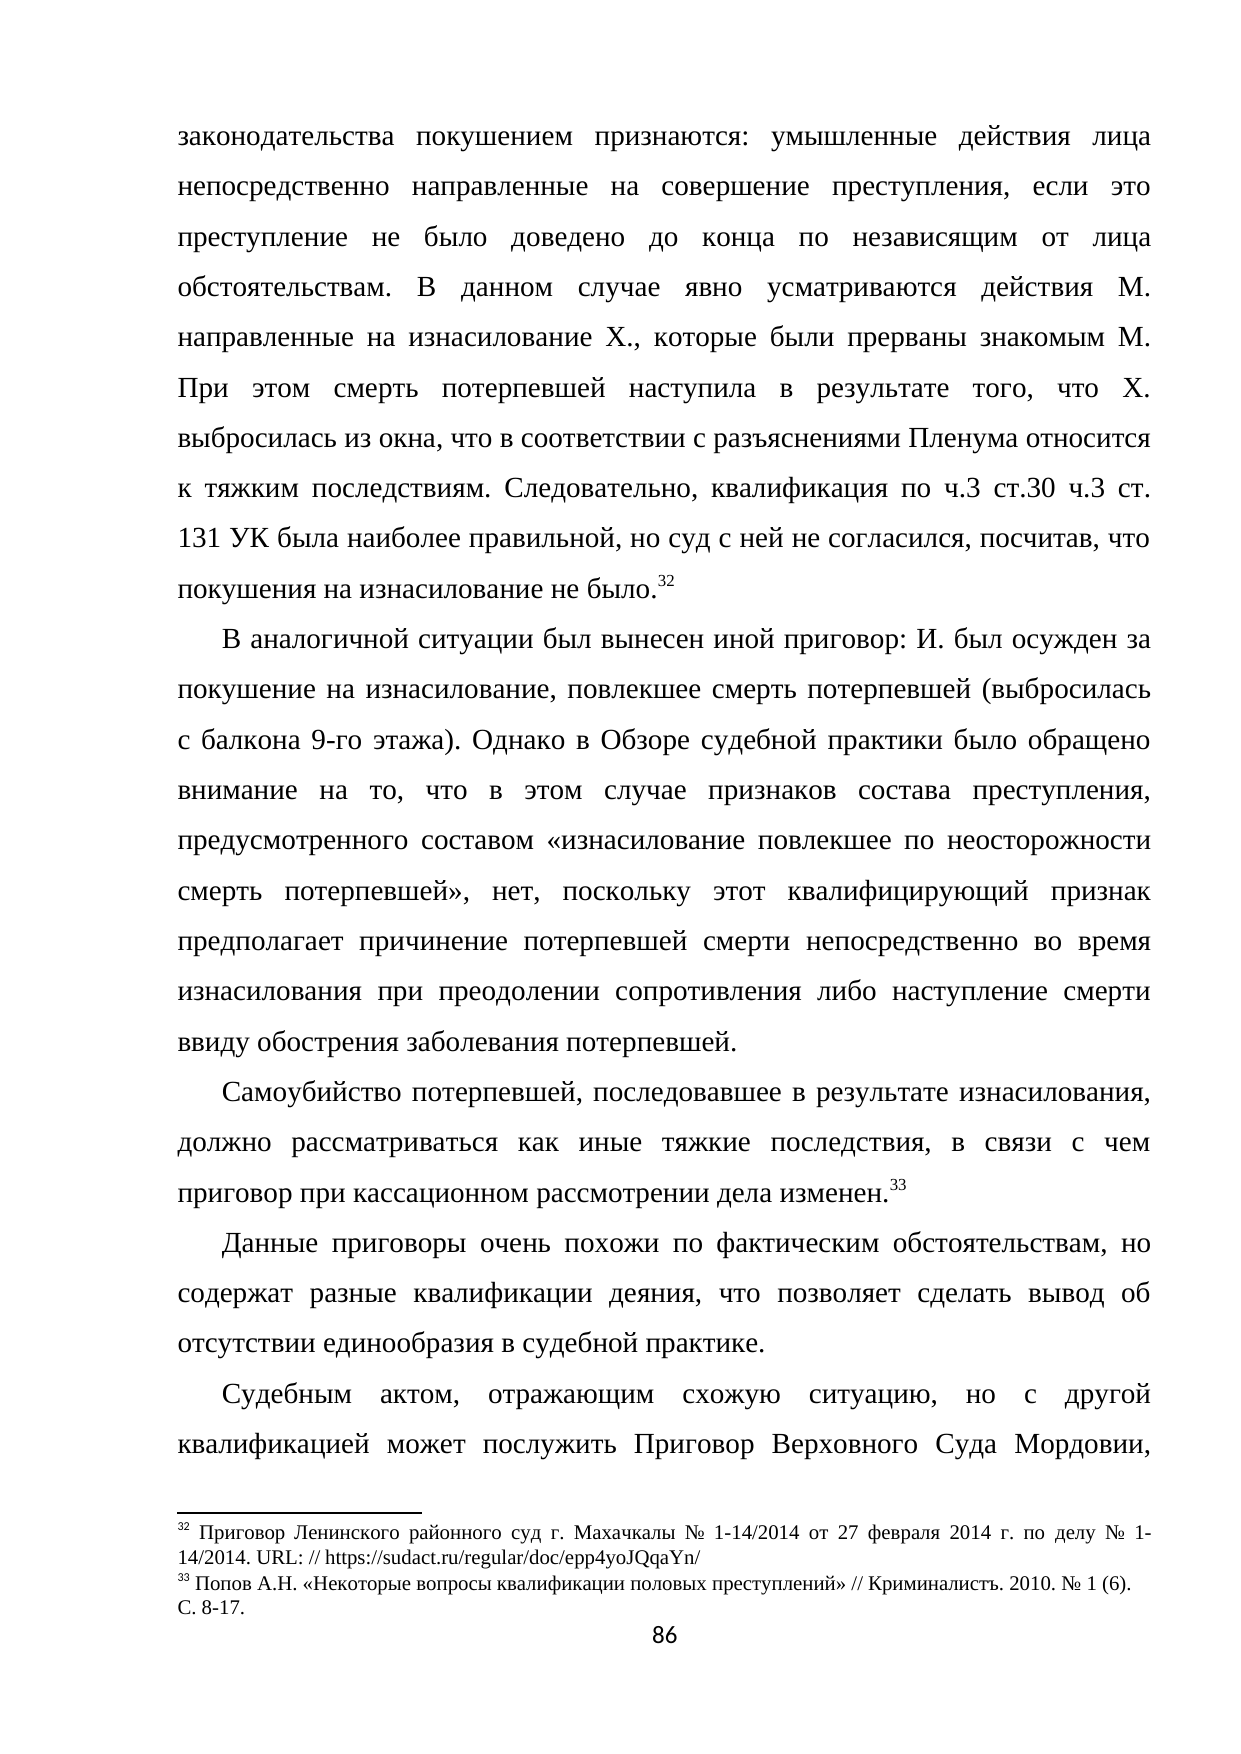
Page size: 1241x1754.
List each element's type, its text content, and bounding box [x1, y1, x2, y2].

text Данные приговоры очень похожи по фактическим обстоятельствам, но содержат разные квалификации деяния, что позволяет сделать вывод об отсутствии единообразия в судебной практике. [177, 1225, 1152, 1359]
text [177, 118, 1152, 604]
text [177, 1376, 1152, 1460]
text В аналогичной ситуации был вынесен иной приговор: И. был осужден за покушение на изнасилование, повлекшее смерть потерпевшей (выбросилась с балкона 9-го этажа). Однако в Обзоре судебной практики было обращено внимание на то, что в этом случае признаков состава преступления, предусмотренного составом «изнасилование повлекшее по неосторожности смерть потерпевшей», нет, поскольку этот квалифицирующий признак предполагает причинение потерпевшей смерти непосредственно во время изнасилования при преодолении сопротивления либо наступление смерти ввиду обострения заболевания потерпевшей. [177, 621, 1152, 1057]
text Самоубийство потерпевшей, последовавшее в результате изнасилования, должно рассматриваться как иные тяжкие последствия, в связи с чем приговор при кассационном рассмотрении дела изменен. [177, 1074, 1152, 1208]
